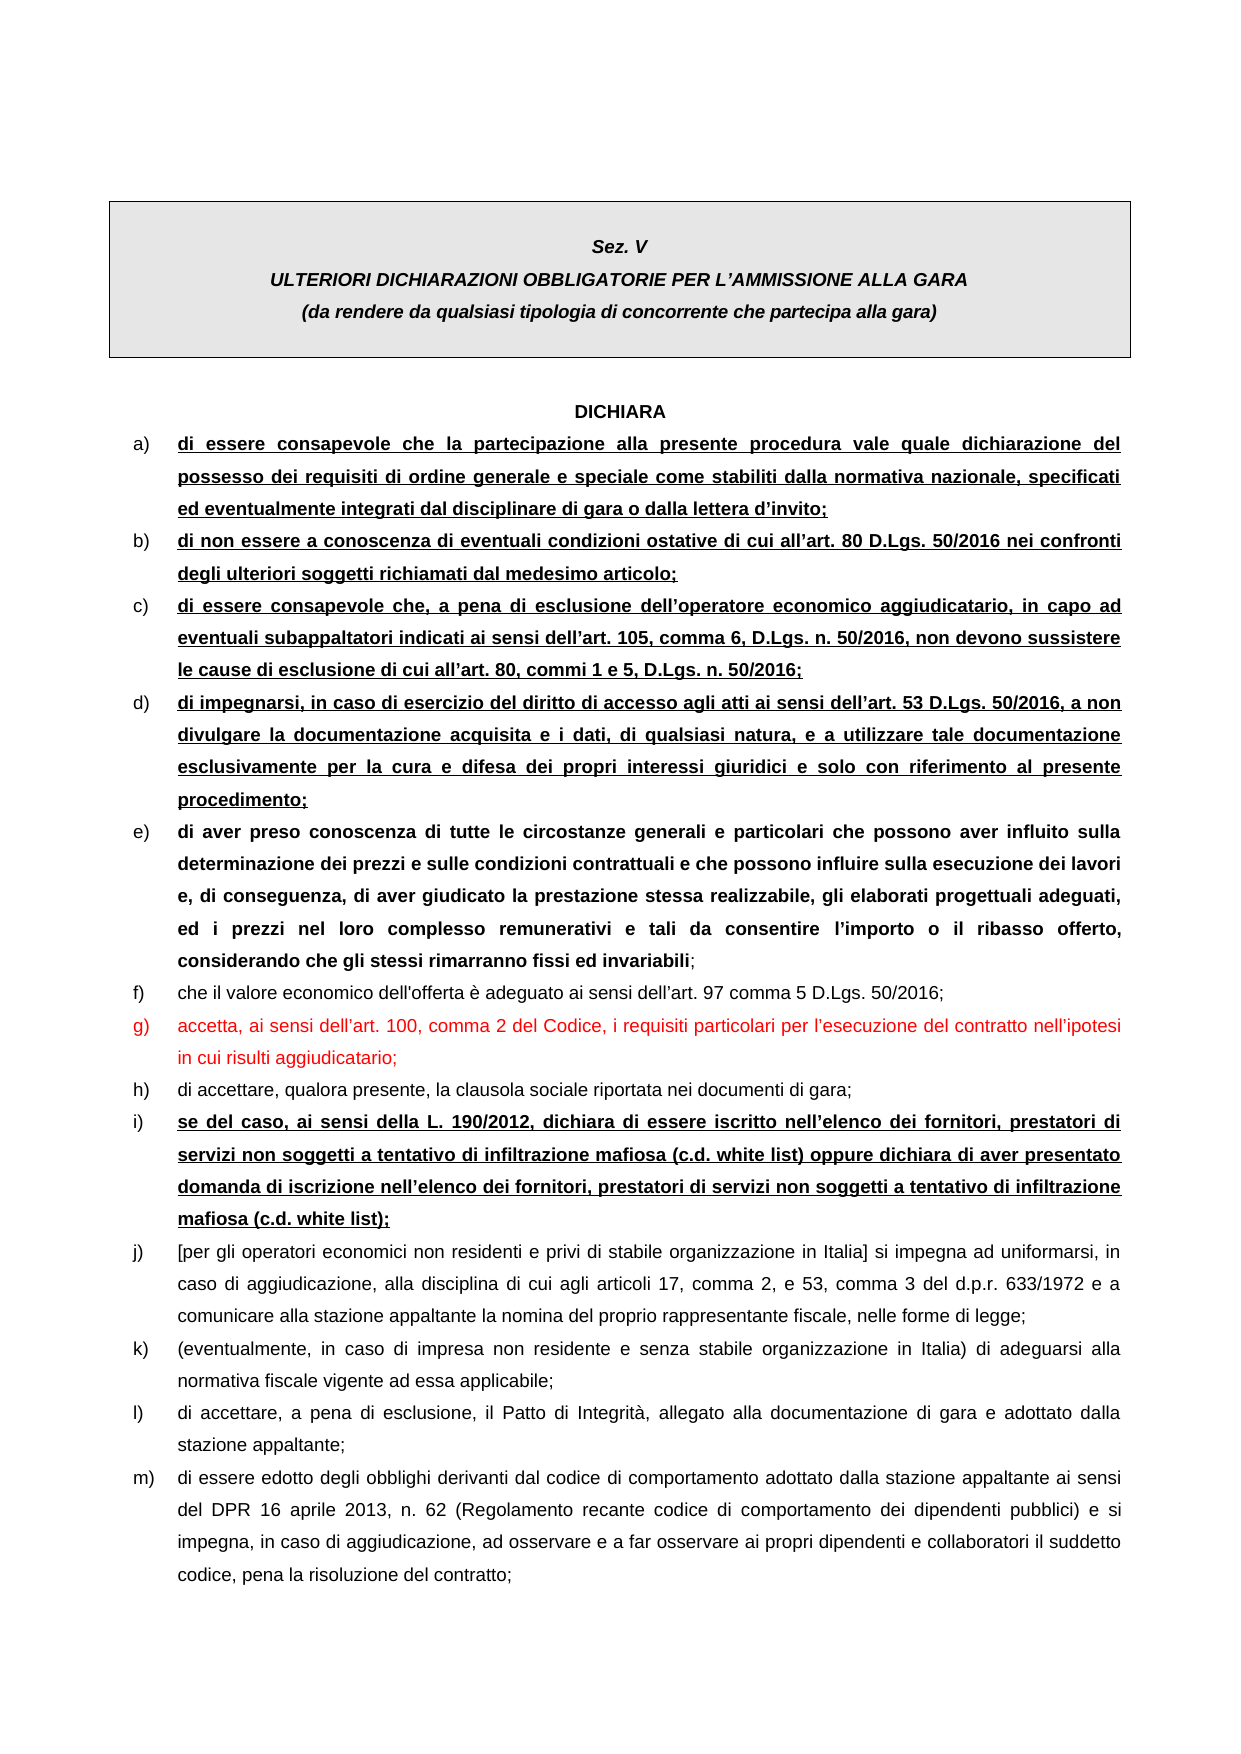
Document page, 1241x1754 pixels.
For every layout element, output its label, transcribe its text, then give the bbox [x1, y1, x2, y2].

list (eventualmente, in caso di impresa non residente e senza stabile organizzazione in Italia) di adeguarsi alla normativa fiscale vigente ad essa applicabile; [133, 1337, 1122, 1391]
list di essere consapevole che, a pena di esclusione dell’operatore economico aggiudicatario, in capo ad eventuali subappaltatori indicati ai sensi dell’art. 105, comma 6, D.Lgs. n. 50/2016, non devono sussistere le cause di esclusione di cui all’art. 80, commi 1 e 5, D.Lgs. n. 50/2016; [133, 594, 1122, 681]
list di aver preso conoscenza di tutte le circostanze generali e particolari che possono aver influito sulla determinazione dei prezzi e sulle condizioni contrattuali e che possono influire sulla esecuzione dei lavori e, di conseguenza, di aver giudicato la prestazione stessa realizzabile, gli elaborati progettuali adeguati, ed i prezzi nel loro complesso remunerativi e tali da consentire l’importo o il ribasso offerto, considerando che gli stessi rimarranno fissi ed invariabili; [133, 821, 1122, 971]
text (da rendere da qualsiasi tipologia di concorrente che partecipa alla gara) [110, 298, 1130, 322]
text DICHIARA [118, 401, 1122, 422]
list [per gli operatori economici non residenti e privi di stabile organizzazione in Italia] si impegna ad uniformarsi, in caso di aggiudicazione, alla disciplina di cui agli articoli 17, comma 2, e 53, comma 3 del d.p.r. 633/1972 e a comunicare alla stazione appaltante la nomina del proprio rappresentante fiscale, nelle forme di legge; [133, 1240, 1122, 1327]
text ULTERIORI DICHIARAZIONI OBBLIGATORIE L’AMMISSIONE ALLA GARA [110, 265, 1130, 290]
list se del caso, ai sensi della L. 190/2012, dichiara di essere iscritto nell’elenco dei fornitori, prestatori di servizi non soggetti a tentativo di infiltrazione mafiosa (c.d. white list) oppure dichiara di aver presentato domanda di iscrizione nell’elenco dei fornitori, prestatori di servizi non soggetti a tentativo di infiltrazione mafiosa (c.d. white list); [133, 1111, 1122, 1230]
list che il valore economico dell'offerta è adeguato ai sensi dell’art. 97 comma 5 D.Lgs. 50/2016; [133, 982, 1122, 1004]
list di non essere a conoscenza di eventuali condizioni ostative di cui all’art. 80 D.Lgs. 50/2016 nei confronti degli ulteriori soggetti richiamati dal medesimo articolo; [133, 530, 1122, 584]
list di impegnarsi, in caso di esercizio del diritto di accesso agli atti ai sensi dell’art. 53 D.Lgs. 50/2016, a non divulgare la documentazione acquisita e i dati, di qualsiasi natura, e a utilizzare tale documentazione esclusivamente per la cura e difesa dei propri interessi giuridici e solo con riferimento al presente procedimento; [133, 691, 1122, 810]
list accetta, ai sensi dell’art. 100, comma 2 del Codice, i requisiti particolari per l’esecuzione del contratto nell’ipotesi in cui risulti aggiudicatario; [133, 1014, 1122, 1068]
text Sez. V [110, 233, 1130, 258]
list di accettare, a pena di esclusione, il Patto di Integrità, allegato alla documentazione di gara e adottato dalla stazione appaltante; [133, 1402, 1122, 1456]
list di accettare, qualora presente, la clausola sociale riportata nei documenti di gara; [133, 1079, 1122, 1101]
text a) di essere consapevole che la partecipazione alla presente procedura vale quale dichiarazione del possesso dei requisiti di ordine generale e speciale come stabiliti dalla normativa nazionale, specificati ed eventualmente integrati dal disciplinare di gara o dalla lettera d’invito; [133, 433, 1122, 519]
list di essere edotto degli obblighi derivanti dal codice di comportamento adottato dalla stazione appaltante ai sensi del DPR 16 aprile 2013, n. 62 (Regolamento recante codice di comportamento dei dipendenti pubblici) e si impegna, in caso di aggiudicazione, ad osservare e a far osservare ai propri dipendenti e collaboratori il suddetto codice, pena la risoluzione del contratto; [133, 1466, 1122, 1585]
